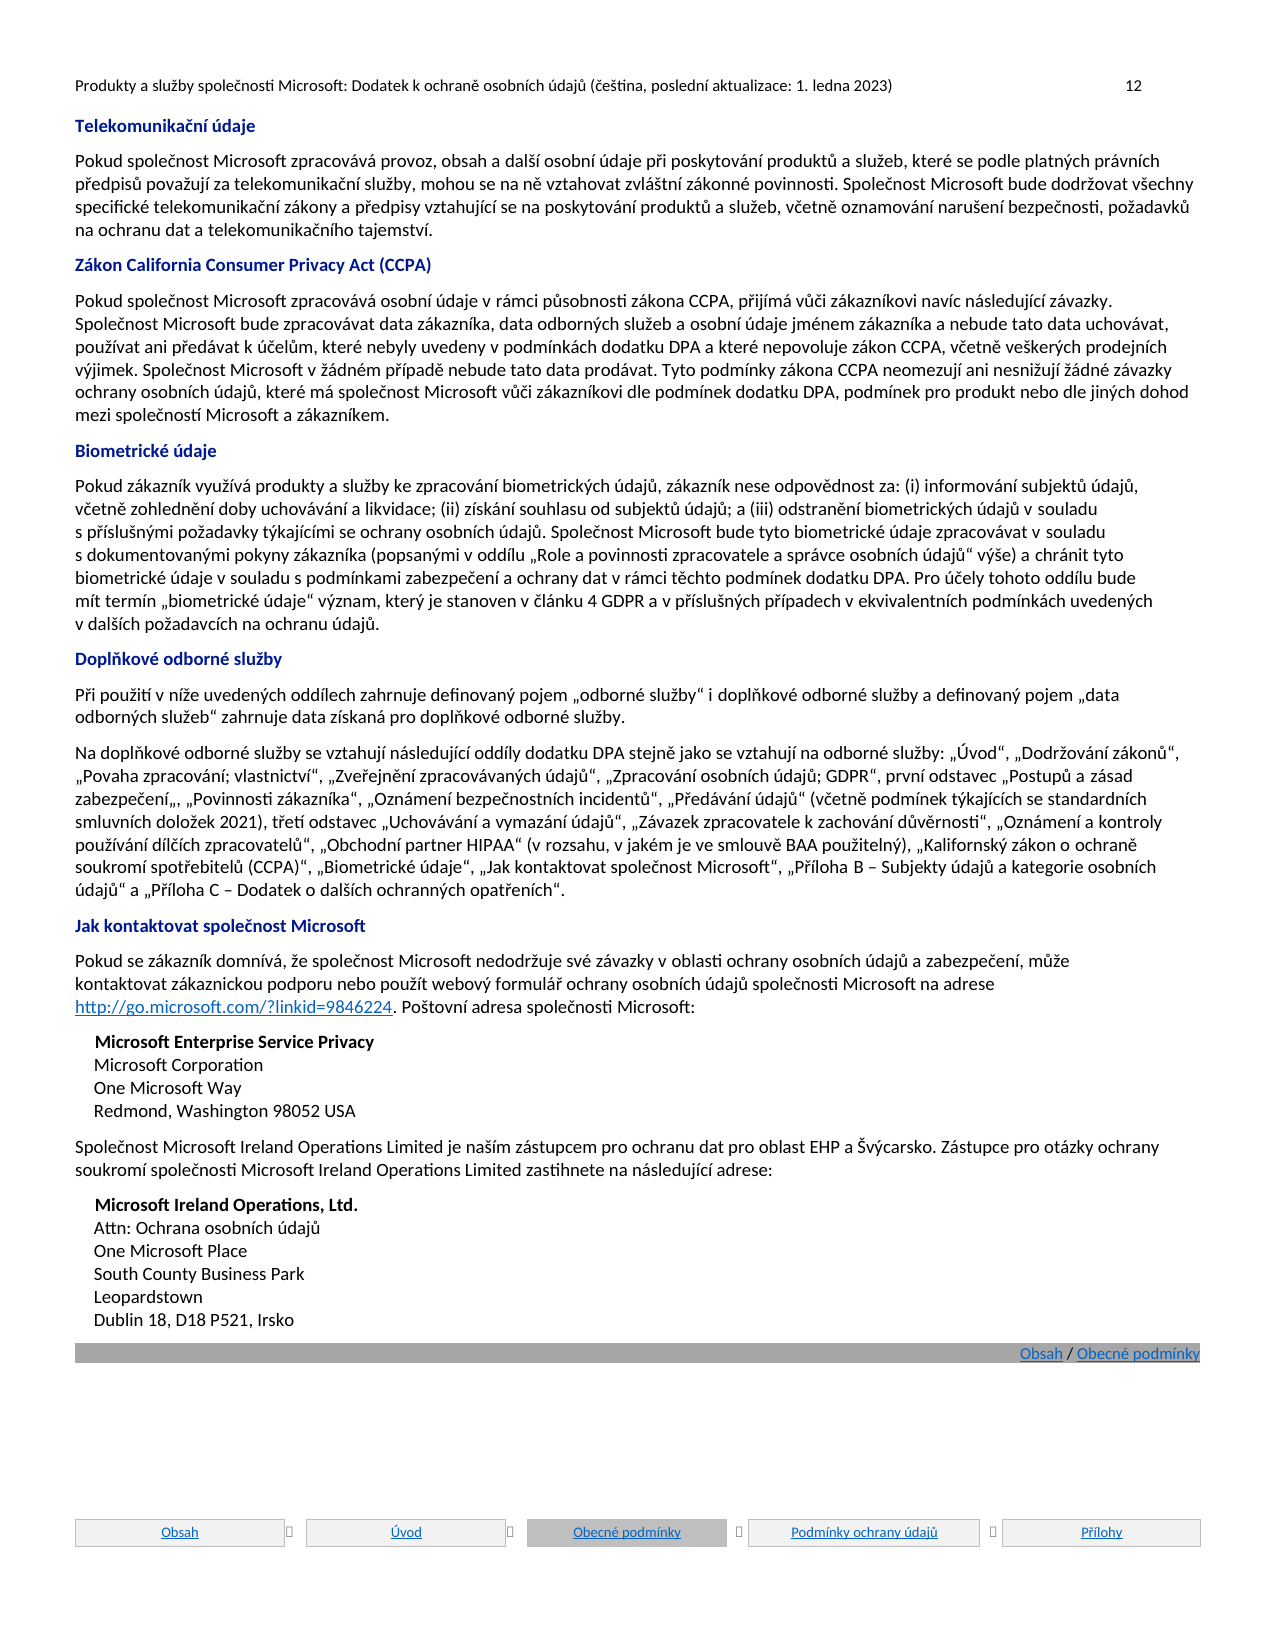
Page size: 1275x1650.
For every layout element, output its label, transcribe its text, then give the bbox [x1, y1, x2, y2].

subtitle Biometrické údaje [75, 439, 1200, 462]
list One Microsoft Place [94, 1239, 1200, 1262]
list Pokud společnost Microsoft zpracovává provoz, obsah a další osobní údaje při poskytování produktů a služeb, které se podle platných právních předpisů považují za telekomunikační služby, mohou se na ně vztahovat zvláštní zákonné povinnosti. Společnost Microsoft bude dodržovat všechny specifické telekomunikační zákony a předpisy vztahující se na poskytování produktů a služeb, včetně oznamování narušení bezpečnosti, požadavků na ochranu dat a telekomunikačního tajemství. [75, 149, 1200, 241]
list Dublin 18, D18 P521, Irsko [94, 1308, 1200, 1331]
list Pokud společnost Microsoft zpracovává osobní údaje v rámci působnosti zákona CCPA, přijímá vůči zákazníkovi navíc následující závazky. Společnost Microsoft bude zpracovávat data zákazníka, data odborných služeb a osobní údaje jménem zákazníka a nebude tato data uchovávat, používat ani předávat k účelům, které nebyly uvedeny v podmínkách dodatku DPA a které nepovoluje zákon CCPA, včetně veškerých prodejních výjimek. Společnost Microsoft v žádném případě nebude tato data prodávat. Tyto podmínky zákona CCPA neomezují ani nesnižují žádné závazky ochrany osobních údajů, které má společnost Microsoft vůči zákazníkovi dle podmínek dodatku DPA, podmínek pro produkt nebo dle jiných dohod mezi společností Microsoft a zákazníkem. [75, 289, 1200, 427]
list Redmond, Washington 98052 USA [94, 1099, 1200, 1122]
text Pokud zákazník využívá produkty a služby ke zpracování biometrických údajů, zákazník nese odpovědnost za: (i) informování subjektů údajů, včetně zohlednění doby uchovávání a likvidace; (ii) získání souhlasu od subjektů údajů; a (iii) odstranění biometrických údajů v souladu s příslušnými požadavky týkajícími se ochrany osobních údajů. Společnost Microsoft bude tyto biometrické údaje zpracovávat v souladu s dokumentovanými pokyny zákazníka (popsanými v oddílu „Role a povinnosti zpracovatele a správce osobních údajů“ výše) a chránit tyto biometrické údaje v souladu s podmínkami zabezpečení a ochrany dat v rámci těchto podmínek dodatku DPA. Pro účely tohoto oddílu bude mít termín „biometrické údaje“ význam, který je stanoven v článku 4 GDPR a v příslušných případech v ekvivalentních podmínkách uvedených v dalších požadavcích na ochranu údajů. [75, 474, 1200, 635]
list Microsoft Ireland Operations, Ltd. [94, 1193, 1200, 1216]
list Pokud se zákazník domnívá, že společnost Microsoft nedodržuje své závazky v oblasti ochrany osobních údajů a zabezpečení, může kontaktovat zákaznickou podporu nebo použít webový formulář ochrany osobních údajů společnosti Microsoft na adrese http://go.microsoft.com/?linkid=9846224. Poštovní adresa společnosti Microsoft: [75, 949, 1200, 1018]
list Microsoft Enterprise Service Privacy [94, 1031, 1200, 1054]
subtitle Telekomunikační údaje [75, 114, 1200, 137]
subtitle Zákon California Consumer Privacy Act (CCPA) [75, 254, 1200, 277]
list Obsah / Obecné podmínky [75, 1343, 1200, 1363]
list Attn: Ochrana osobních údajů [94, 1216, 1200, 1239]
list South County Business Park [94, 1262, 1200, 1285]
list Microsoft Corporation [94, 1054, 1200, 1077]
subtitle Doplňkové odborné služby [75, 647, 1200, 670]
list Leopardstown [94, 1285, 1200, 1308]
list One Microsoft Way [94, 1077, 1200, 1099]
subtitle Jak kontaktovat společnost Microsoft [75, 914, 1200, 937]
list Při použití v níže uvedených oddílech zahrnuje definovaný pojem „odborné služby“ i doplňkové odborné služby a definovaný pojem „data odborných služeb“ zahrnuje data získaná pro doplňkové odborné služby. [75, 683, 1200, 729]
list Společnost Microsoft Ireland Operations Limited je naším zástupcem pro ochranu dat pro oblast EHP a Švýcarsko. Zástupce pro otázky ochrany soukromí společnosti Microsoft Ireland Operations Limited zastihnete na následující adrese: [75, 1135, 1200, 1181]
list Na doplňkové odborné služby se vztahují následující oddíly dodatku DPA stejně jako se vztahují na odborné služby: „Úvod“, „Dodržování zákonů“, „Povaha zpracování; vlastnictví“, „Zveřejnění zpracovávaných údajů“, „Zpracování osobních údajů; GDPR“, první odstavec „Postupů a zásad zabezpečení„, „Povinnosti zákazníka“, „Oznámení bezpečnostních incidentů“, „Předávání údajů“ (včetně podmínek týkajících se standardních smluvních doložek 2021), třetí odstavec „Uchovávání a vymazání údajů“, „Závazek zpracovatele k zachování důvěrnosti“, „Oznámení a kontroly používání dílčích zpracovatelů“, „Obchodní partner HIPAA“ (v rozsahu, v jakém je ve smlouvě BAA použitelný), „Kalifornský zákon o ochraně soukromí spotřebitelů (CCPA)“, „Biometrické údaje“, „Jak kontaktovat společnost Microsoft“, „Příloha B – Subjekty údajů a kategorie osobních údajů“ a „Příloha C – Dodatek o dalších ochranných opatřeních“. [75, 741, 1200, 902]
